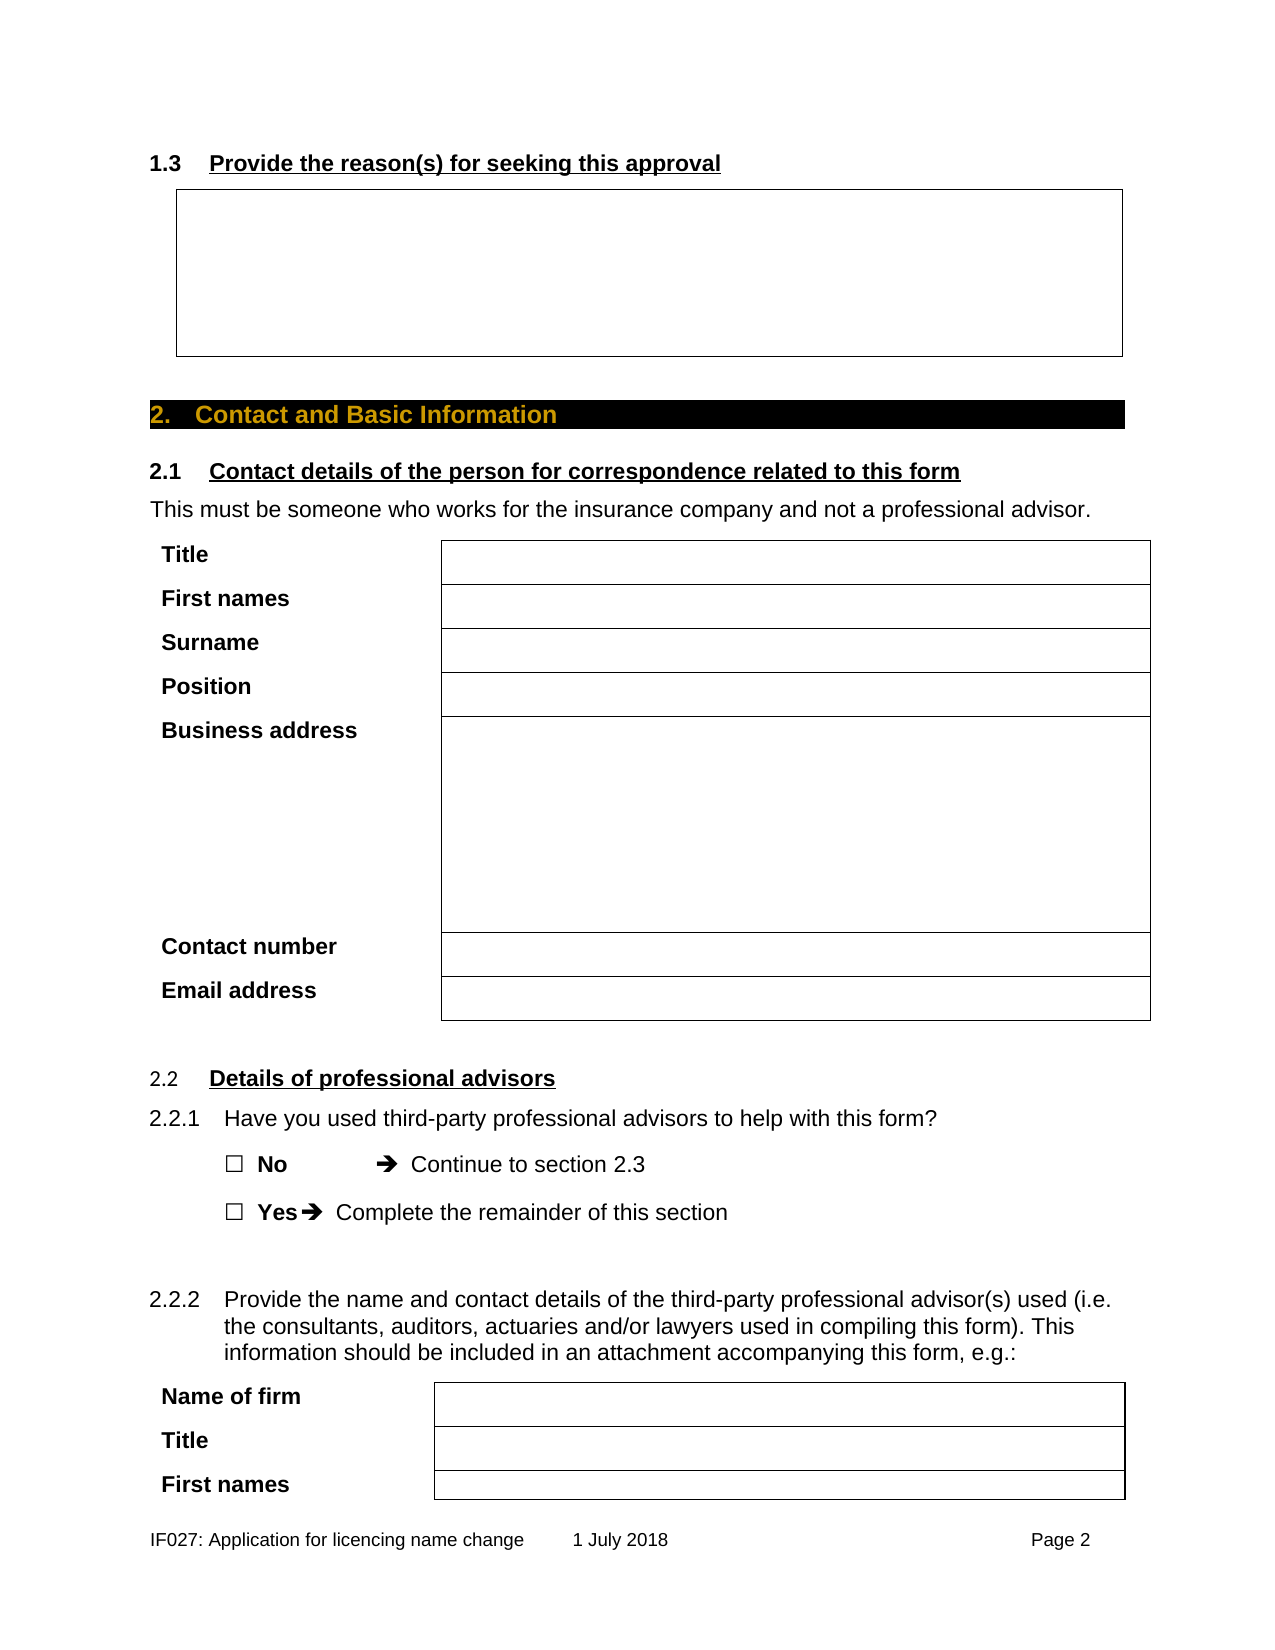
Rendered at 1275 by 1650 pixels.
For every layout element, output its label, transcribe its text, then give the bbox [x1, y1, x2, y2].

table_cell Surname [150, 628, 441, 672]
subtitle Have you used third-party professional advisors to help with this form? [149, 1104, 1125, 1131]
table_cell [442, 673, 1150, 716]
table_header [435, 1383, 1124, 1426]
table_cell [442, 717, 1150, 932]
table_cell [442, 629, 1150, 672]
table_cell Business address [150, 716, 441, 932]
table_cell Title [150, 1426, 434, 1470]
table_cell First names [150, 1470, 434, 1499]
table_cell Position [150, 672, 441, 716]
table_cell [435, 1471, 1124, 1499]
text Yes Complete the remainder of this section [224, 1196, 1125, 1227]
table_cell [442, 585, 1150, 628]
table_header Title [150, 540, 441, 583]
table_header [442, 541, 1150, 583]
subtitle Provide the name and contact details of the third-party professional advisor(s) used (i.e. the consultants, auditors, actuaries and/or lawyers used in compiling this form). This information should be included in an attachment accompanying this form, e.g.: [149, 1286, 1125, 1366]
subtitle Contact details of the person for correspondence related to this form [149, 458, 1125, 484]
table_cell [435, 1427, 1124, 1470]
subtitle Provide the reason(s) for seeking this approval [149, 150, 1125, 176]
table_cell [442, 933, 1150, 976]
text No Continue to section 2.3 [224, 1148, 1125, 1179]
table_header Name of firm [150, 1382, 434, 1426]
subtitle Contact and Basic Information [150, 400, 1125, 429]
table_cell [442, 977, 1150, 1020]
table_cell Contact number [150, 932, 441, 976]
text This must be someone who works for the insurance company and not a professional advisor. [150, 496, 1125, 523]
table_cell Email address [150, 976, 441, 1020]
subtitle Details of professional advisors [149, 1064, 1125, 1092]
table_cell First names [150, 584, 441, 628]
table_header [177, 190, 1122, 356]
